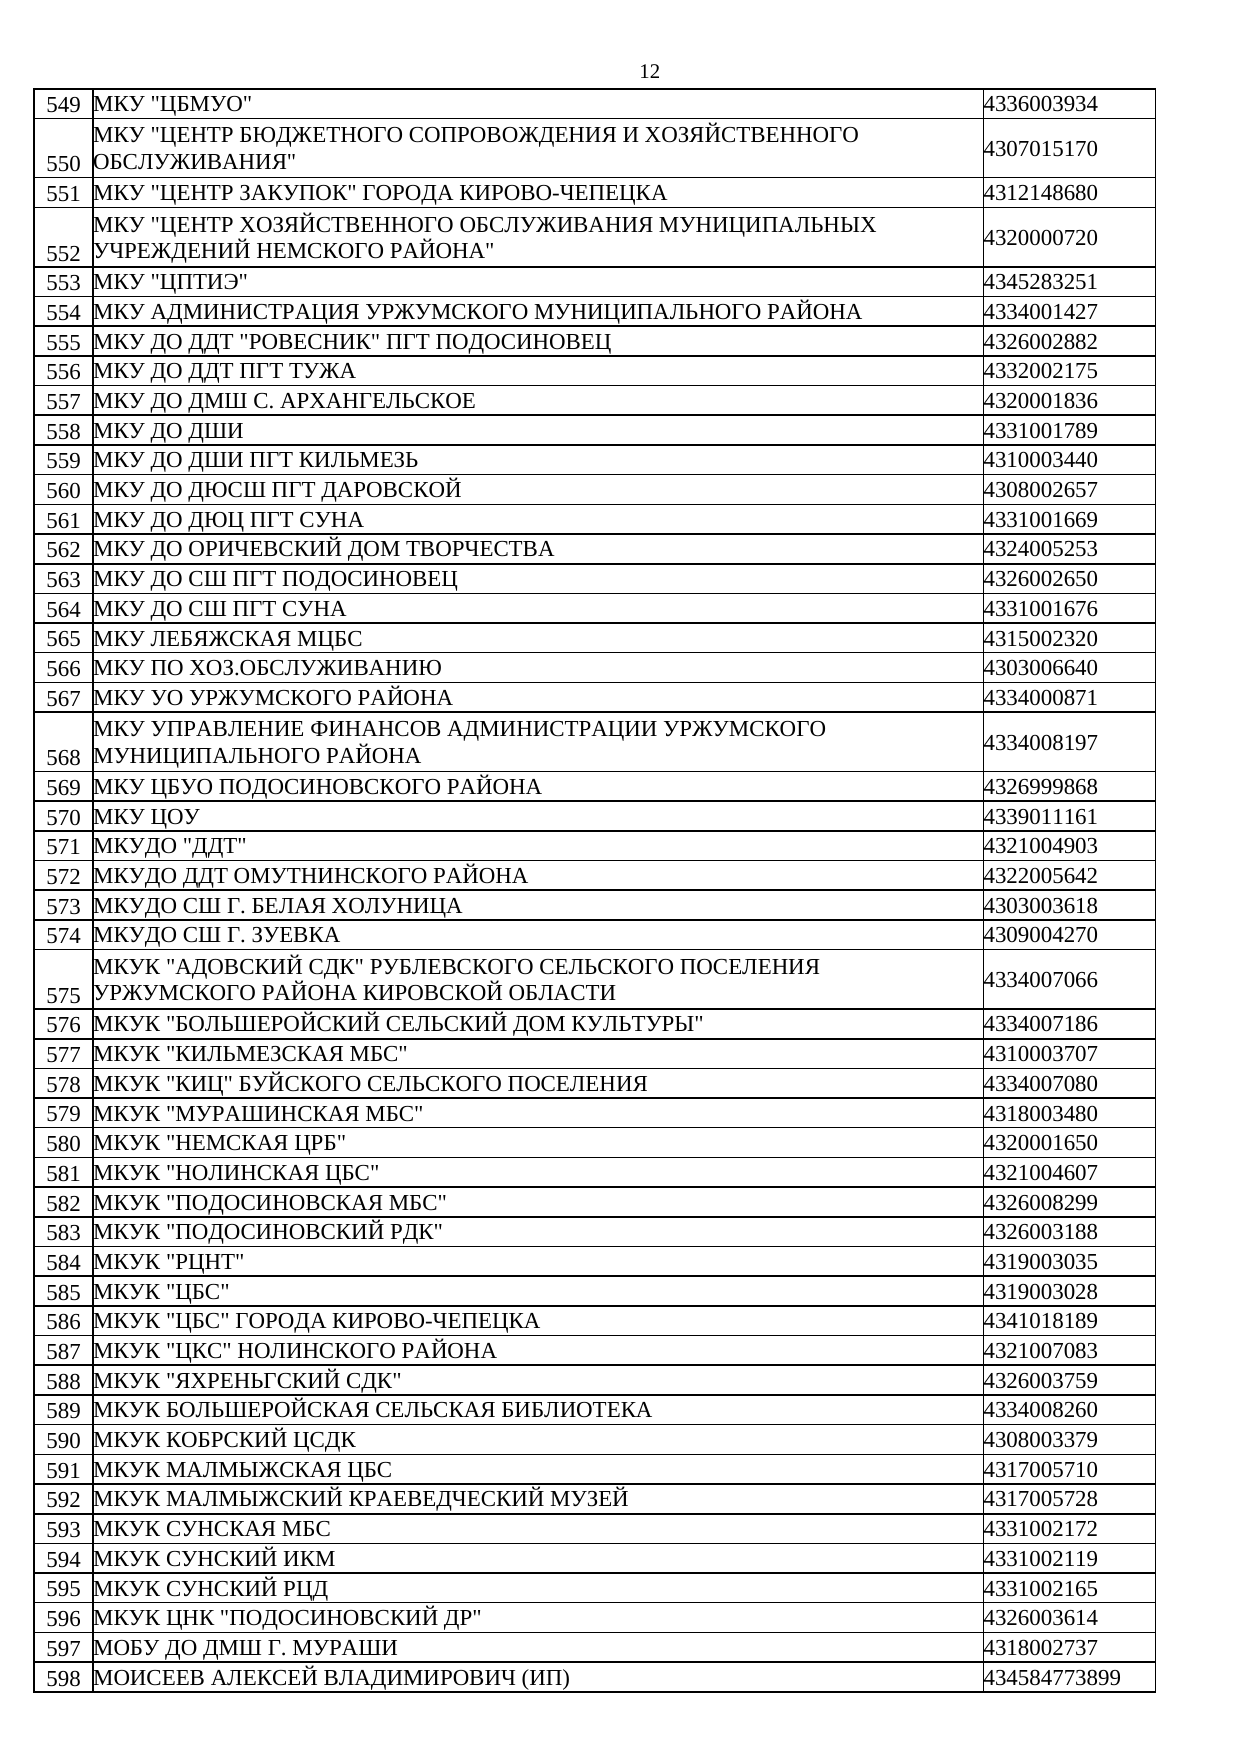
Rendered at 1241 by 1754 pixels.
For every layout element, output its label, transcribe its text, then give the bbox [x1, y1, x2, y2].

table_cell 4334007066 [984, 950, 1155, 1008]
table_cell 4320001650 [984, 1128, 1155, 1157]
table_cell 578 [35, 1069, 92, 1097]
table_cell МКУ ЦБУО ПОДОСИНОВСКОГО РАЙОНА [94, 772, 983, 800]
table_cell 4326003759 [984, 1366, 1155, 1394]
table_cell 572 [35, 861, 92, 889]
table_cell МКУ "ЦЕНТР ХОЗЯЙСТВЕННОГО ОБСЛУЖИВАНИЯ МУНИЦИПАЛЬНЫХ УЧРЕЖДЕНИЙ НЕМСКОГО РАЙОНА" [94, 208, 983, 266]
table_cell 577 [35, 1040, 92, 1067]
table_cell 562 [35, 535, 92, 563]
table_cell 563 [35, 565, 92, 592]
table_cell МКУК "ЦКС" НОЛИНСКОГО РАЙОНА [94, 1336, 983, 1364]
table_cell МОИСЕЕВ АЛЕКСЕЙ ВЛАДИМИРОВИЧ (ИП) [94, 1663, 983, 1691]
table_cell 4334008197 [984, 713, 1155, 771]
table_cell 589 [35, 1396, 92, 1424]
table_cell 4309004270 [984, 921, 1155, 949]
table_cell 4331002172 [984, 1515, 1155, 1542]
table_cell 4319003035 [984, 1247, 1155, 1275]
table_cell 4321004607 [984, 1158, 1155, 1186]
table_cell 583 [35, 1218, 92, 1246]
table_cell 565 [35, 624, 92, 652]
table_cell 4308003379 [984, 1425, 1155, 1453]
table_cell 571 [35, 832, 92, 860]
table_cell МКУ УПРАВЛЕНИЕ ФИНАНСОВ АДМИНИСТРАЦИИ УРЖУМСКОГО МУНИЦИПАЛЬНОГО РАЙОНА [94, 713, 983, 771]
table_cell 4318003480 [984, 1099, 1155, 1127]
table_cell 588 [35, 1366, 92, 1394]
table_cell МКУ УО УРЖУМСКОГО РАЙОНА [94, 683, 983, 711]
table_cell МКУ ПО ХОЗ.ОБСЛУЖИВАНИЮ [94, 653, 983, 682]
table_cell 4331002165 [984, 1574, 1155, 1602]
table_cell 590 [35, 1425, 92, 1453]
table_cell МКУК "МУРАШИНСКАЯ МБС" [94, 1099, 983, 1127]
table_cell 576 [35, 1010, 92, 1038]
table_cell 573 [35, 891, 92, 919]
table_cell 4334000871 [984, 683, 1155, 711]
table_cell МКУ ДО ДШИ [94, 416, 983, 444]
table_cell 4312148680 [984, 178, 1155, 207]
table_cell МКУ ДО ОРИЧЕВСКИЙ ДОМ ТВОРЧЕСТВА [94, 535, 983, 563]
table_cell МКУ ДО ДМШ С. АРХАНГЕЛЬСКОЕ [94, 386, 983, 414]
table_cell МКУ ДО СШ ПГТ СУНА [94, 594, 983, 622]
table_cell МКУ "ЦПТИЭ" [94, 268, 983, 296]
table_cell 581 [35, 1158, 92, 1186]
table_cell МКУ "ЦБМУО" [94, 90, 983, 117]
table_cell 555 [35, 327, 92, 355]
table_cell 4310003707 [984, 1040, 1155, 1067]
table_cell 4332002175 [984, 357, 1155, 385]
table_cell 574 [35, 921, 92, 949]
table_cell 4336003934 [984, 90, 1155, 117]
table_cell 4319003028 [984, 1277, 1155, 1305]
table_cell 4334007080 [984, 1069, 1155, 1097]
table_cell 558 [35, 416, 92, 444]
table_cell МКУК "КИЦ" БУЙСКОГО СЕЛЬСКОГО ПОСЕЛЕНИЯ [94, 1069, 983, 1097]
table_cell МКУК "КИЛЬМЕЗСКАЯ МБС" [94, 1040, 983, 1067]
table_cell 564 [35, 594, 92, 622]
table_cell 597 [35, 1633, 92, 1661]
table_cell МКУДО СШ Г. ЗУЕВКА [94, 921, 983, 949]
table_cell 4334001427 [984, 297, 1155, 325]
table_cell 4322005642 [984, 861, 1155, 889]
table_cell 551 [35, 178, 92, 207]
table_cell 557 [35, 386, 92, 414]
table_cell 561 [35, 505, 92, 533]
table_cell 434584773899 [984, 1663, 1155, 1691]
table_cell 549 [35, 90, 92, 117]
table_cell МКУ ДО ДДТ ПГТ ТУЖА [94, 357, 983, 385]
table_cell МКУ АДМИНИСТРАЦИЯ УРЖУМСКОГО МУНИЦИПАЛЬНОГО РАЙОНА [94, 297, 983, 325]
table_cell МКУК "ЯХРЕНЬГСКИЙ СДК" [94, 1366, 983, 1394]
table_cell 4331002119 [984, 1544, 1155, 1572]
table_cell 4310003440 [984, 446, 1155, 474]
table_cell 593 [35, 1515, 92, 1542]
table_cell 4303006640 [984, 653, 1155, 682]
table_cell 4326002882 [984, 327, 1155, 355]
table_cell 591 [35, 1455, 92, 1483]
table_cell МКУ ЛЕБЯЖСКАЯ МЦБС [94, 624, 983, 652]
table_cell 4326008299 [984, 1188, 1155, 1216]
table_cell 569 [35, 772, 92, 800]
table_cell 550 [35, 119, 92, 177]
table_cell МКУК "НОЛИНСКАЯ ЦБС" [94, 1158, 983, 1186]
table_cell 4334008260 [984, 1396, 1155, 1424]
table_cell 4320000720 [984, 208, 1155, 266]
table_cell МКУК МАЛМЫЖСКИЙ КРАЕВЕДЧЕСКИЙ МУЗЕЙ [94, 1485, 983, 1513]
table_cell 595 [35, 1574, 92, 1602]
table_cell 4331001676 [984, 594, 1155, 622]
table_cell МКУК "ПОДОСИНОВСКИЙ РДК" [94, 1218, 983, 1246]
table_cell 582 [35, 1188, 92, 1216]
table_cell 4320001836 [984, 386, 1155, 414]
table_cell МКУК КОБРСКИЙ ЦСДК [94, 1425, 983, 1453]
table_cell МКУК СУНСКАЯ МБС [94, 1515, 983, 1542]
table_cell МКУК "АДОВСКИЙ СДК" РУБЛЕВСКОГО СЕЛЬСКОГО ПОСЕЛЕНИЯ УРЖУМСКОГО РАЙОНА КИРОВСКОЙ ОБЛАСТИ [94, 950, 983, 1008]
table_cell 568 [35, 713, 92, 771]
table_cell 4326003188 [984, 1218, 1155, 1246]
table_cell 553 [35, 268, 92, 296]
table_cell 4308002657 [984, 475, 1155, 503]
table_cell 592 [35, 1485, 92, 1513]
table_cell 4334007186 [984, 1010, 1155, 1038]
table_cell МКУК "ПОДОСИНОВСКАЯ МБС" [94, 1188, 983, 1216]
table_cell МОБУ ДО ДМШ Г. МУРАШИ [94, 1633, 983, 1661]
table_cell 598 [35, 1663, 92, 1691]
table_cell 4326002650 [984, 565, 1155, 592]
table_cell 566 [35, 653, 92, 682]
table_cell МКУ ДО СШ ПГТ ПОДОСИНОВЕЦ [94, 565, 983, 592]
table_cell 4321004903 [984, 832, 1155, 860]
table_cell 554 [35, 297, 92, 325]
table_cell МКУ "ЦЕНТР БЮДЖЕТНОГО СОПРОВОЖДЕНИЯ И ХОЗЯЙСТВЕННОГО ОБСЛУЖИВАНИЯ" [94, 119, 983, 177]
table_cell МКУДО "ДДТ" [94, 832, 983, 860]
table_cell 579 [35, 1099, 92, 1127]
table_cell МКУК СУНСКИЙ ИКМ [94, 1544, 983, 1572]
table_cell 4331001669 [984, 505, 1155, 533]
table_cell 4315002320 [984, 624, 1155, 652]
table_cell 4326999868 [984, 772, 1155, 800]
table_cell 4339011161 [984, 802, 1155, 830]
table_cell МКУ ДО ДДТ "РОВЕСНИК" ПГТ ПОДОСИНОВЕЦ [94, 327, 983, 355]
table_cell 4318002737 [984, 1633, 1155, 1661]
table_cell МКУК МАЛМЫЖСКАЯ ЦБС [94, 1455, 983, 1483]
table_cell 4345283251 [984, 268, 1155, 296]
table_cell 4317005728 [984, 1485, 1155, 1513]
table_cell 4321007083 [984, 1336, 1155, 1364]
table_cell МКУК СУНСКИЙ РЦД [94, 1574, 983, 1602]
table_cell 570 [35, 802, 92, 830]
table_cell 4317005710 [984, 1455, 1155, 1483]
table_cell МКУ ДО ДЮСШ ПГТ ДАРОВСКОЙ [94, 475, 983, 503]
table_cell МКУК "БОЛЬШЕРОЙСКИЙ СЕЛЬСКИЙ ДОМ КУЛЬТУРЫ" [94, 1010, 983, 1038]
table_cell 4303003618 [984, 891, 1155, 919]
table_cell МКУК БОЛЬШЕРОЙСКАЯ СЕЛЬСКАЯ БИБЛИОТЕКА [94, 1396, 983, 1424]
table_cell МКУДО СШ Г. БЕЛАЯ ХОЛУНИЦА [94, 891, 983, 919]
table_cell 567 [35, 683, 92, 711]
table_cell 4307015170 [984, 119, 1155, 177]
table_cell 596 [35, 1603, 92, 1632]
table_cell 4341018189 [984, 1307, 1155, 1335]
table_cell 584 [35, 1247, 92, 1275]
table_cell 575 [35, 950, 92, 1008]
table_cell 586 [35, 1307, 92, 1335]
table_cell МКУК "РЦНТ" [94, 1247, 983, 1275]
table_cell 552 [35, 208, 92, 266]
table_cell МКУК "НЕМСКАЯ ЦРБ" [94, 1128, 983, 1157]
table_cell МКУ ДО ДЮЦ ПГТ СУНА [94, 505, 983, 533]
table_cell МКУ "ЦЕНТР ЗАКУПОК" ГОРОДА КИРОВО-ЧЕПЕЦКА [94, 178, 983, 207]
table_cell 580 [35, 1128, 92, 1157]
table_cell МКУК "ЦБС" [94, 1277, 983, 1305]
table_cell 556 [35, 357, 92, 385]
table_cell 585 [35, 1277, 92, 1305]
table_cell 594 [35, 1544, 92, 1572]
table_cell МКУК "ЦБС" ГОРОДА КИРОВО-ЧЕПЕЦКА [94, 1307, 983, 1335]
table_cell 559 [35, 446, 92, 474]
table_cell МКУ ДО ДШИ ПГТ КИЛЬМЕЗЬ [94, 446, 983, 474]
table_cell 560 [35, 475, 92, 503]
table_cell 4331001789 [984, 416, 1155, 444]
table_cell МКУ ЦОУ [94, 802, 983, 830]
table_cell МКУК ЦНК "ПОДОСИНОВСКИЙ ДР" [94, 1603, 983, 1632]
table_cell 4324005253 [984, 535, 1155, 563]
table_cell 4326003614 [984, 1603, 1155, 1632]
table_cell МКУДО ДДТ ОМУТНИНСКОГО РАЙОНА [94, 861, 983, 889]
table_cell 587 [35, 1336, 92, 1364]
